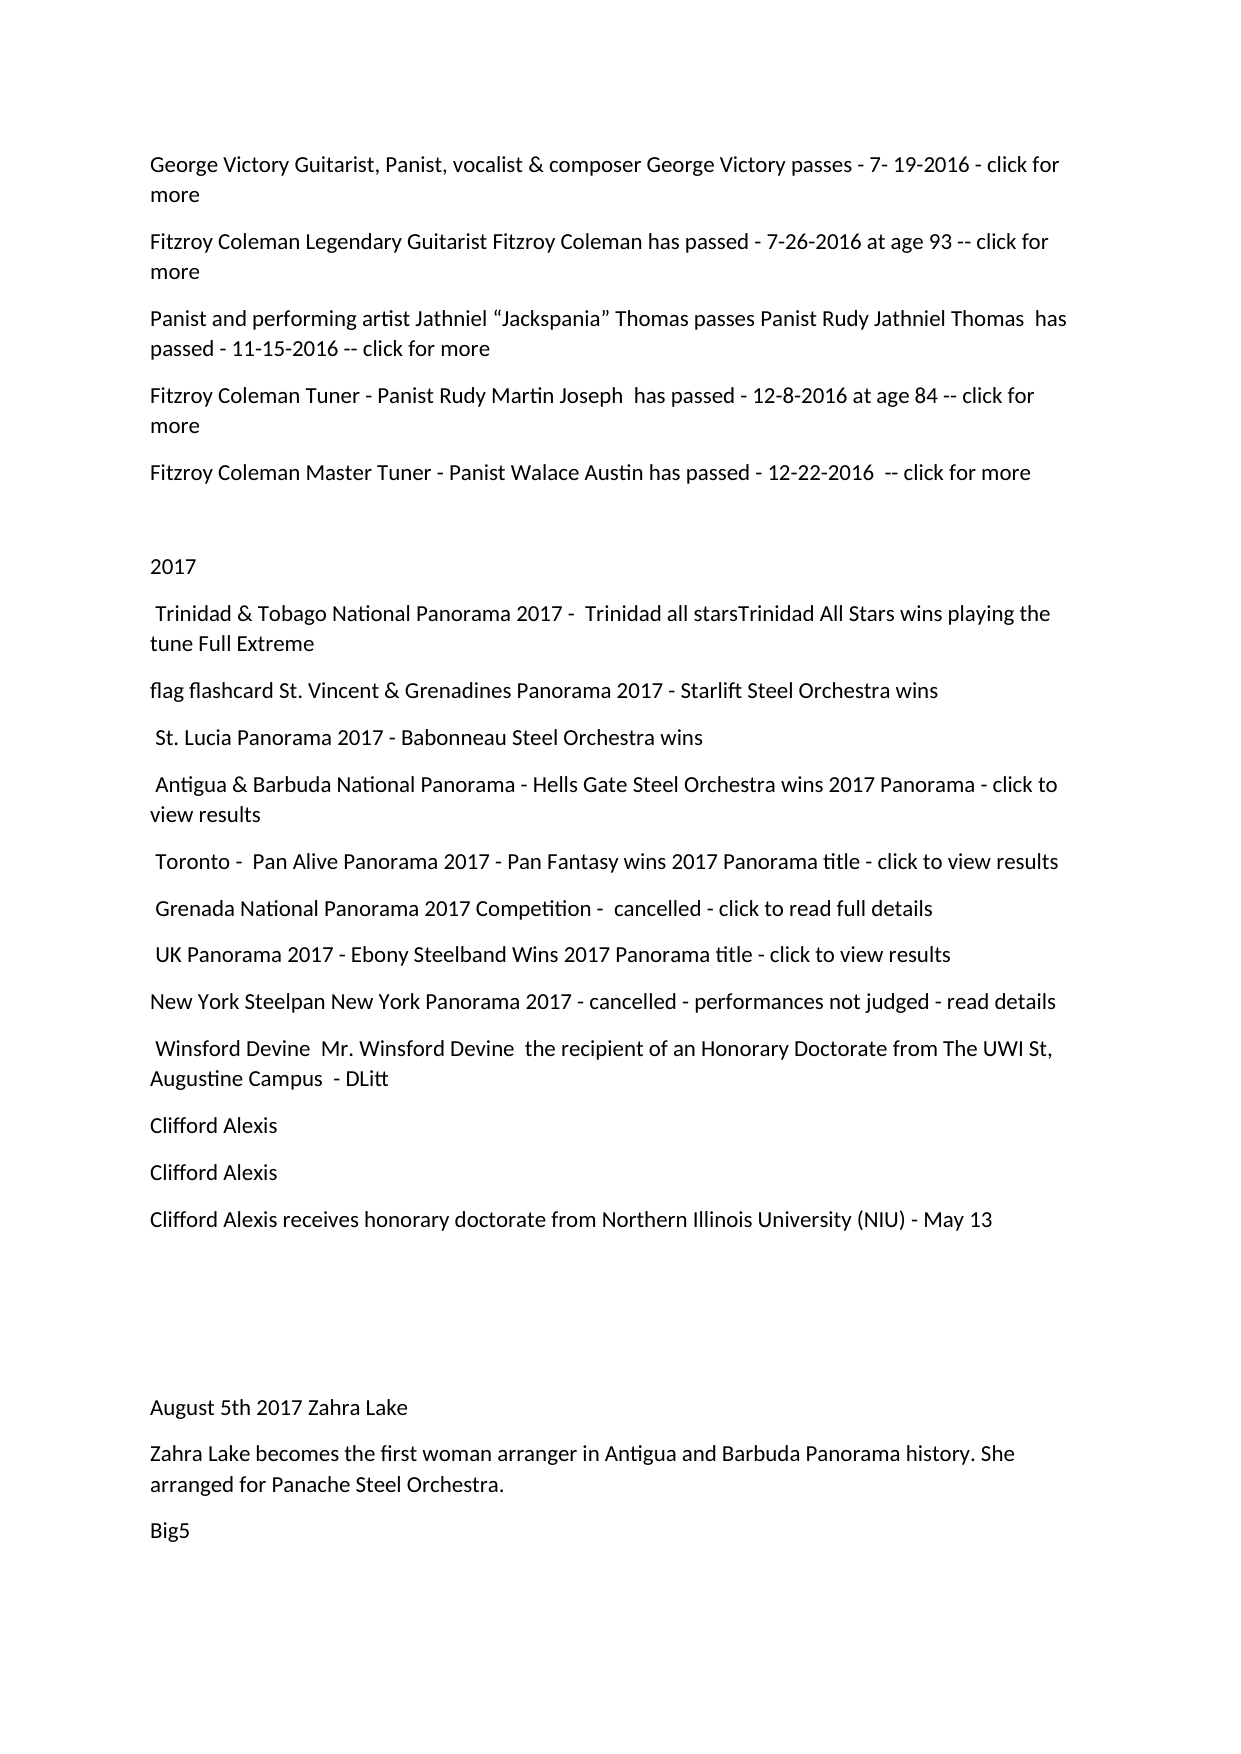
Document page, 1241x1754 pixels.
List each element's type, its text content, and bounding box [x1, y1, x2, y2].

text Clifford Alexis [150, 1111, 1090, 1139]
text New York Steelpan New York Panorama 2017 - cancelled - performances not judged - read details [150, 987, 1090, 1016]
text Big5 [150, 1517, 1090, 1545]
text Panist and performing artist Jathniel “Jackspania” Thomas passes Panist Rudy Jathniel Thomas has passed - 11-15-2016 -- click for more [150, 304, 1090, 362]
text Fitzroy Coleman Tuner - Panist Rudy Martin Joseph has passed - 12-8-2016 at age 84 -- click for more [150, 381, 1090, 439]
text Clifford Alexis [150, 1158, 1090, 1186]
text Grenada National Panorama 2017 Competition - cancelled - click to read full details [150, 894, 1090, 922]
text Toronto - Pan Alive Panorama 2017 - Pan Fantasy wins 2017 Panorama title - click to view results [150, 847, 1090, 875]
text Zahra Lake becomes the first woman arranger in Antigua and Barbuda Panorama history. She arranged for Panache Steel Orchestra. [150, 1439, 1090, 1498]
text Fitzroy Coleman Master Tuner - Panist Walace Austin has passed - 12-22-2016 -- click for more [150, 458, 1090, 486]
text August 5th 2017 Zahra Lake [150, 1393, 1090, 1421]
text Clifford Alexis receives honorary doctorate from Northern Illinois University (NIU) - May 13 [150, 1205, 1090, 1233]
text George Victory Guitarist, Panist, vocalist & composer George Victory passes - 7- 19-2016 - click for more [150, 150, 1090, 208]
text Trinidad & Tobago National Panorama 2017 - Trinidad all starsTrinidad All Stars wins playing the tune Full Extreme [150, 599, 1090, 657]
text 2017 [150, 552, 1090, 580]
text Fitzroy Coleman Legendary Guitarist Fitzroy Coleman has passed - 7-26-2016 at age 93 -- click for more [150, 227, 1090, 285]
text flag flashcard St. Vincent & Grenadines Panorama 2017 - Starlift Steel Orchestra wins [150, 676, 1090, 704]
text Antigua & Barbuda National Panorama - Hells Gate Steel Orchestra wins 2017 Panorama - click to view results [150, 770, 1090, 828]
text St. Lucia Panorama 2017 - Babonneau Steel Orchestra wins [150, 723, 1090, 751]
text Winsford Devine Mr. Winsford Devine the recipient of an Honorary Doctorate from The UWI St, Augustine Campus - DLitt [150, 1034, 1090, 1093]
text UK Panorama 2017 - Ebony Steelband Wins 2017 Panorama title - click to view results [150, 941, 1090, 969]
